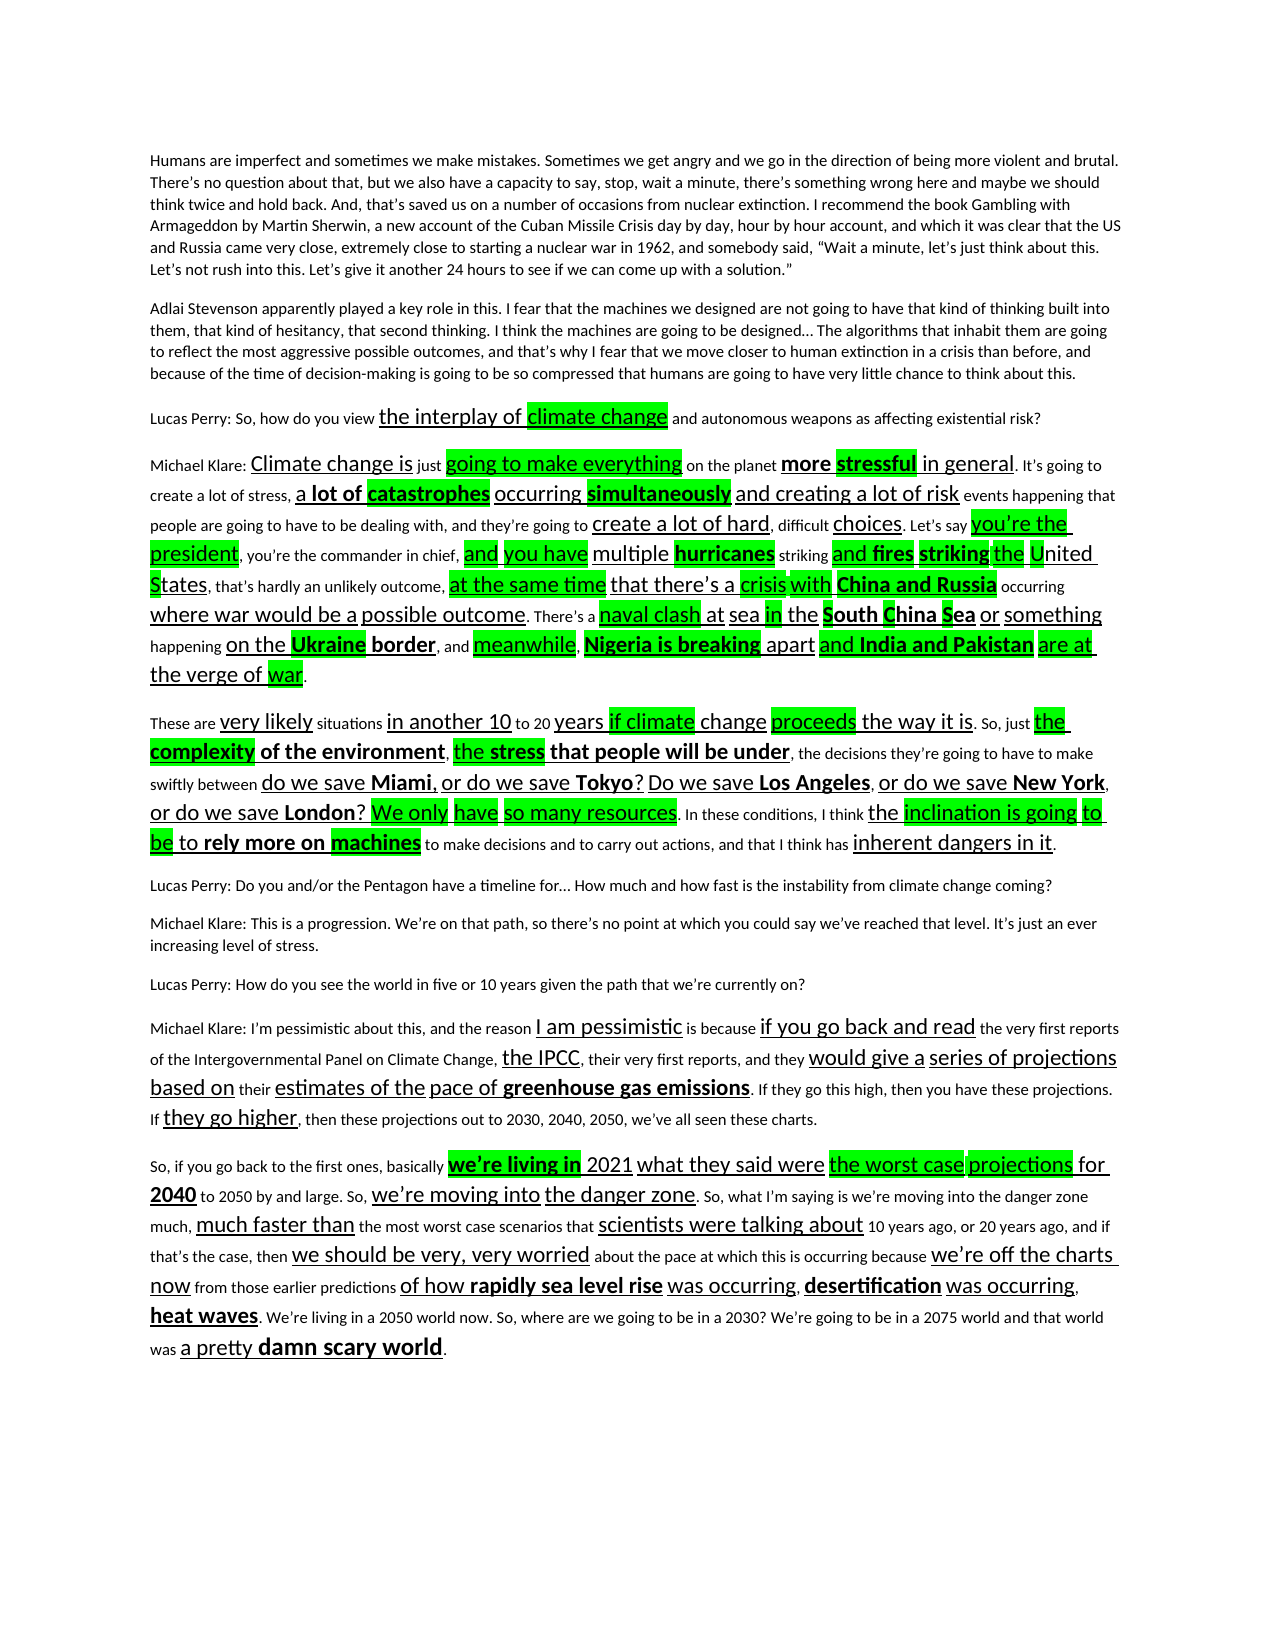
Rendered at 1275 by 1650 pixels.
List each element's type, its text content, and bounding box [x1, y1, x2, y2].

text These are very likely situations in another 10 to 20 years if climate change proceeds the way it is. So, just the complexity of the environment, the stress that people will be under, the decisions they’re going to have to make swiftly between do we save Miami, or do we save Tokyo? Do we save Los Angeles, or do we save New York, or do we save London? We only have so many resources. In these conditions, I think the inclination is going to be to rely more on machines to make decisions and to carry out actions, and that I think has inherent dangers in it. [150, 707, 1125, 856]
text Lucas Perry: Do you and/or the Pentagon have a timeline for… How much and how fast is the instability from climate change coming? [150, 875, 1125, 895]
text Michael Klare: I’m pessimistic about this, and the reason I am pessimistic is because if you go back and read the very first reports of the Intergovernmental Panel on Climate Change, the IPCC, their very first reports, and they would give a series of projections based on their estimates of the pace of greenhouse gas emissions. If they go this high, then you have these projections. If they go higher, then these projections out to 2030, 2040, 2050, we’ve all seen these charts. [150, 1012, 1125, 1131]
text Michael Klare: Climate change is just going to make everything on the planet more stressful in general. It’s going to create a lot of stress, a lot of catastrophes occurring simultaneously and creating a lot of risk events happening that people are going to have to be dealing with, and they’re going to create a lot of hard, difficult choices. Let’s say you’re the president, you’re the commander in chief, and you have multiple hurricanes striking and fires striking the United States, that’s hardly an unlikely outcome, at the same time that there’s a crisis with China and Russia occurring where war would be a possible outcome. There’s a naval clash at sea in the South China Sea or something happening on the Ukraine border, and meanwhile, Nigeria is breaking apart and India and Pakistan are at the verge of war. [150, 449, 1125, 688]
text So, if you go back to the first ones, basically we’re living in 2021 what they said were the worst case projections for 2040 to 2050 by and large. So, we’re moving into the danger zone. So, what I’m saying is we’re moving into the danger zone much, much faster than the most worst case scenarios that scientists were talking about 10 years ago, or 20 years ago, and if that’s the case, then we should be very, very worried about the pace at which this is occurring because we’re off the charts now from those earlier predictions of how rapidly sea level rise was occurring, desertification was occurring, heat waves. We’re living in a 2050 world now. So, where are we going to be in a 2030? We’re going to be in a 2075 world and that world was a pretty damn scary world. [150, 1150, 1125, 1362]
text Lucas Perry: So, how do you view the interplay of climate change and autonomous weapons as affecting existential risk? [150, 402, 527, 430]
text Lucas Perry: So, how do you view the interplay of climate change and autonomous weapons as affecting existential risk? [668, 402, 1125, 430]
text Adlai Stevenson apparently played a key role in this. I fear that the machines we designed are not going to have that kind of thinking built into them, that kind of hesitancy, that second thinking. I think the machines are going to be designed… The algorithms that inhabit them are going to reflect the most aggressive possible outcomes, and that’s why I fear that we move closer to human extinction in a crisis than before, and because of the time of decision-making is going to be so compressed that humans are going to have very little chance to think about this. [150, 298, 1125, 384]
text Humans are imperfect and sometimes we make mistakes. Sometimes we get angry and we go in the direction of being more violent and brutal. There’s no question about that, but we also have a capacity to say, stop, wait a minute, there’s something wrong here and maybe we should think twice and hold back. And, that’s saved us on a number of occasions from nuclear extinction. I recommend the book Gambling with Armageddon by Martin Sherwin, a new account of the Cuban Missile Crisis day by day, hour by hour account, and which it was clear that the US and Russia came very close, extremely close to starting a nuclear war in 1962, and somebody said, “Wait a minute, let’s just think about this. Let’s not rush into this. Let’s give it another 24 hours to see if we can come up with a solution.” [150, 150, 1125, 280]
text Lucas Perry: How do you see the world in five or 10 years given the path that we’re currently on? [150, 974, 1125, 994]
text Michael Klare: This is a progression. We’re on that path, so there’s no point at which you could say we’ve reached that level. It’s just an ever increasing level of stress. [150, 913, 1125, 956]
